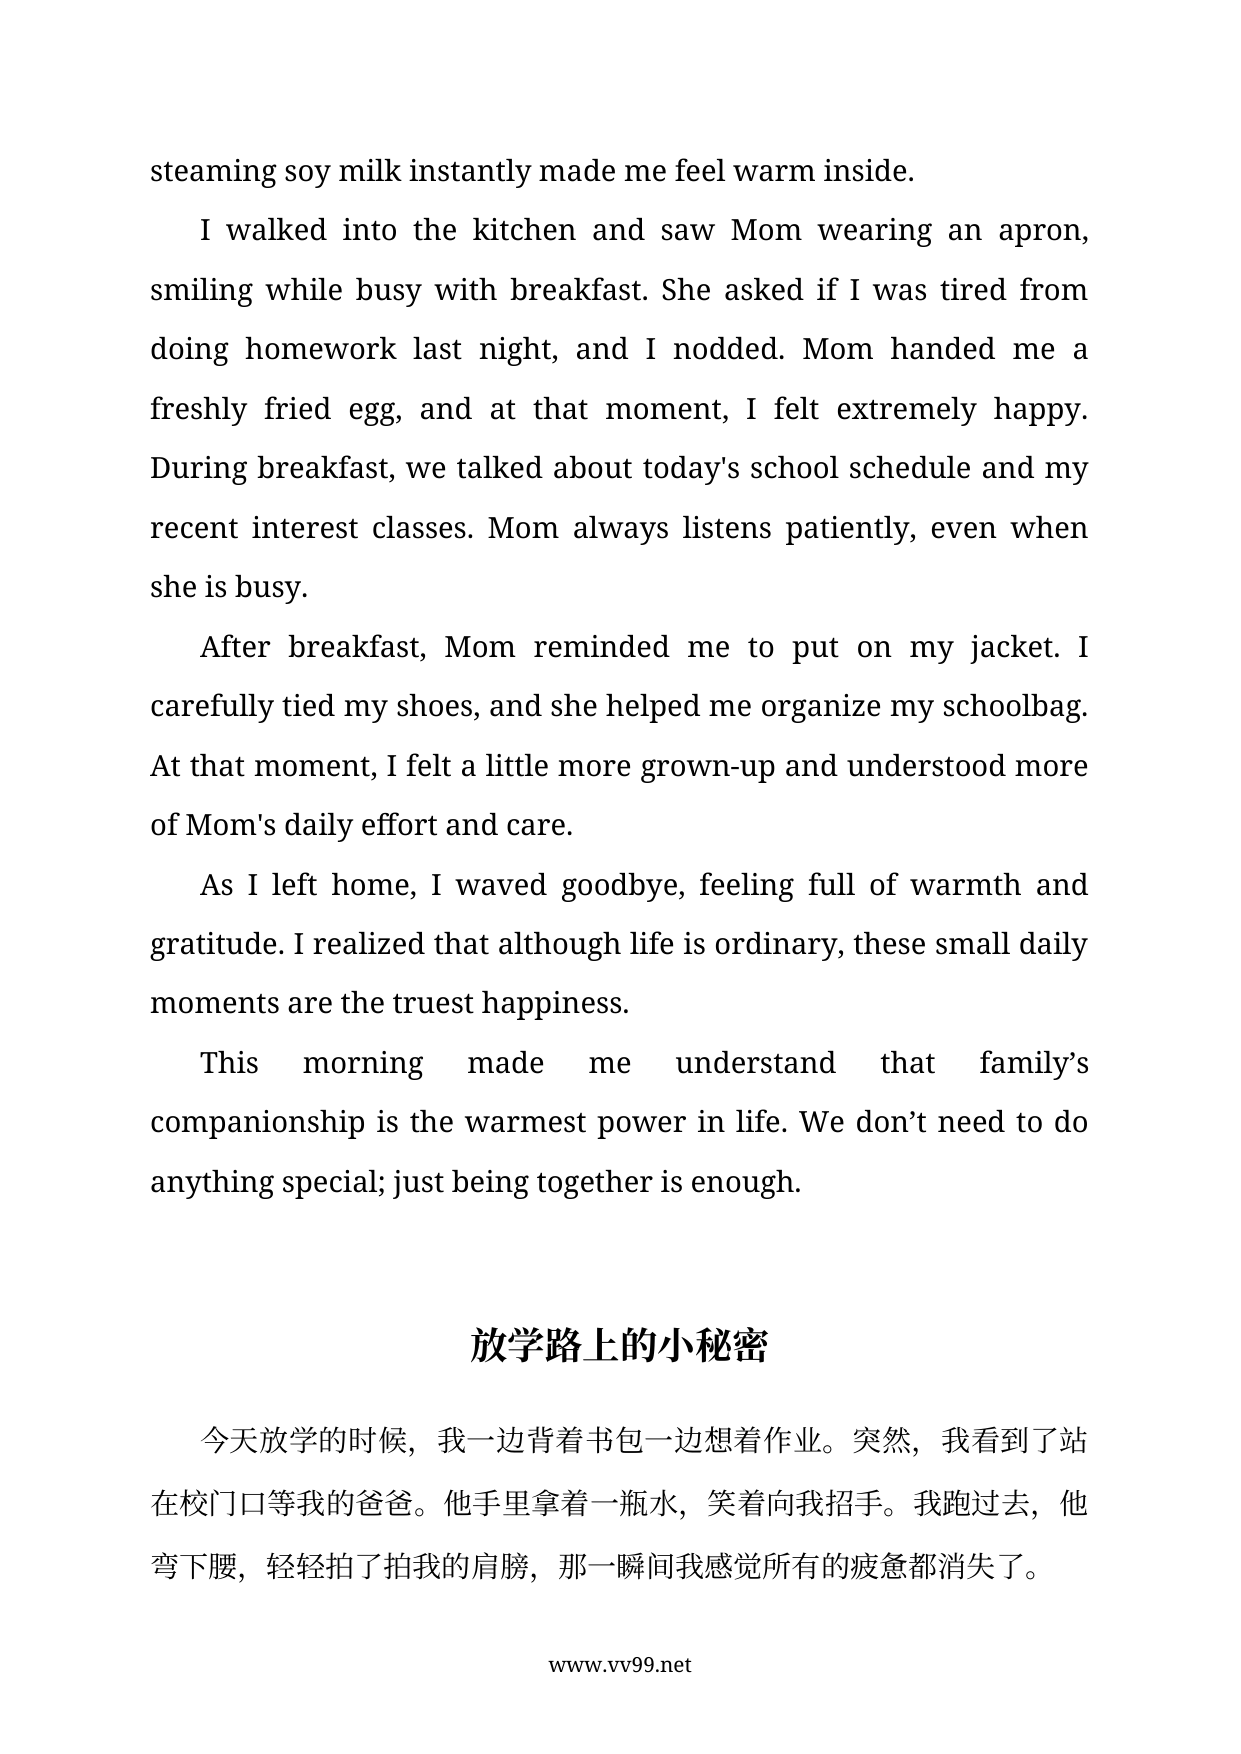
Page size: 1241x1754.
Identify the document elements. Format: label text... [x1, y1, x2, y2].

text This morning made me understand that family’s companionship is the warmest power in life. We don’t need to do anything special; just being together is enough. [150, 1042, 1090, 1201]
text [150, 150, 1090, 190]
text After breakfast, Mom reminded me to put on my jacket. I carefully tied my shoes, and she helped me organize my schoolbag. At that moment, I felt a little more grown-up and understood more of Mom's daily effort and care. [150, 626, 1090, 844]
text 今天放学的时候，我一边背着书包一边想着作业。突然，我看到了站在校门口等我的爸爸。他手里拿着一瓶水，笑着向我招手。我跑过去，他弯下腰，轻轻拍了拍我的肩膀，那一瞬间我感觉所有的疲惫都消失了。 [150, 1418, 1090, 1586]
text I walked into the kitchen and saw Mom wearing an apron, smiling while busy with breakfast. She asked if I was tired from doing homework last night, and I nodded. Mom handed me a freshly fried egg, and at that moment, I felt extremely happy. During breakfast, we talked about today's school schedule and my recent interest classes. Mom always listens patiently, even when she is busy. [150, 209, 1090, 606]
subtitle 放学路上的小秘密 [150, 1316, 1090, 1370]
text As I left home, I waved goodbye, feeling full of warmth and gratitude. I realized that although life is ordinary, these small daily moments are the truest happiness. [150, 864, 1090, 1022]
